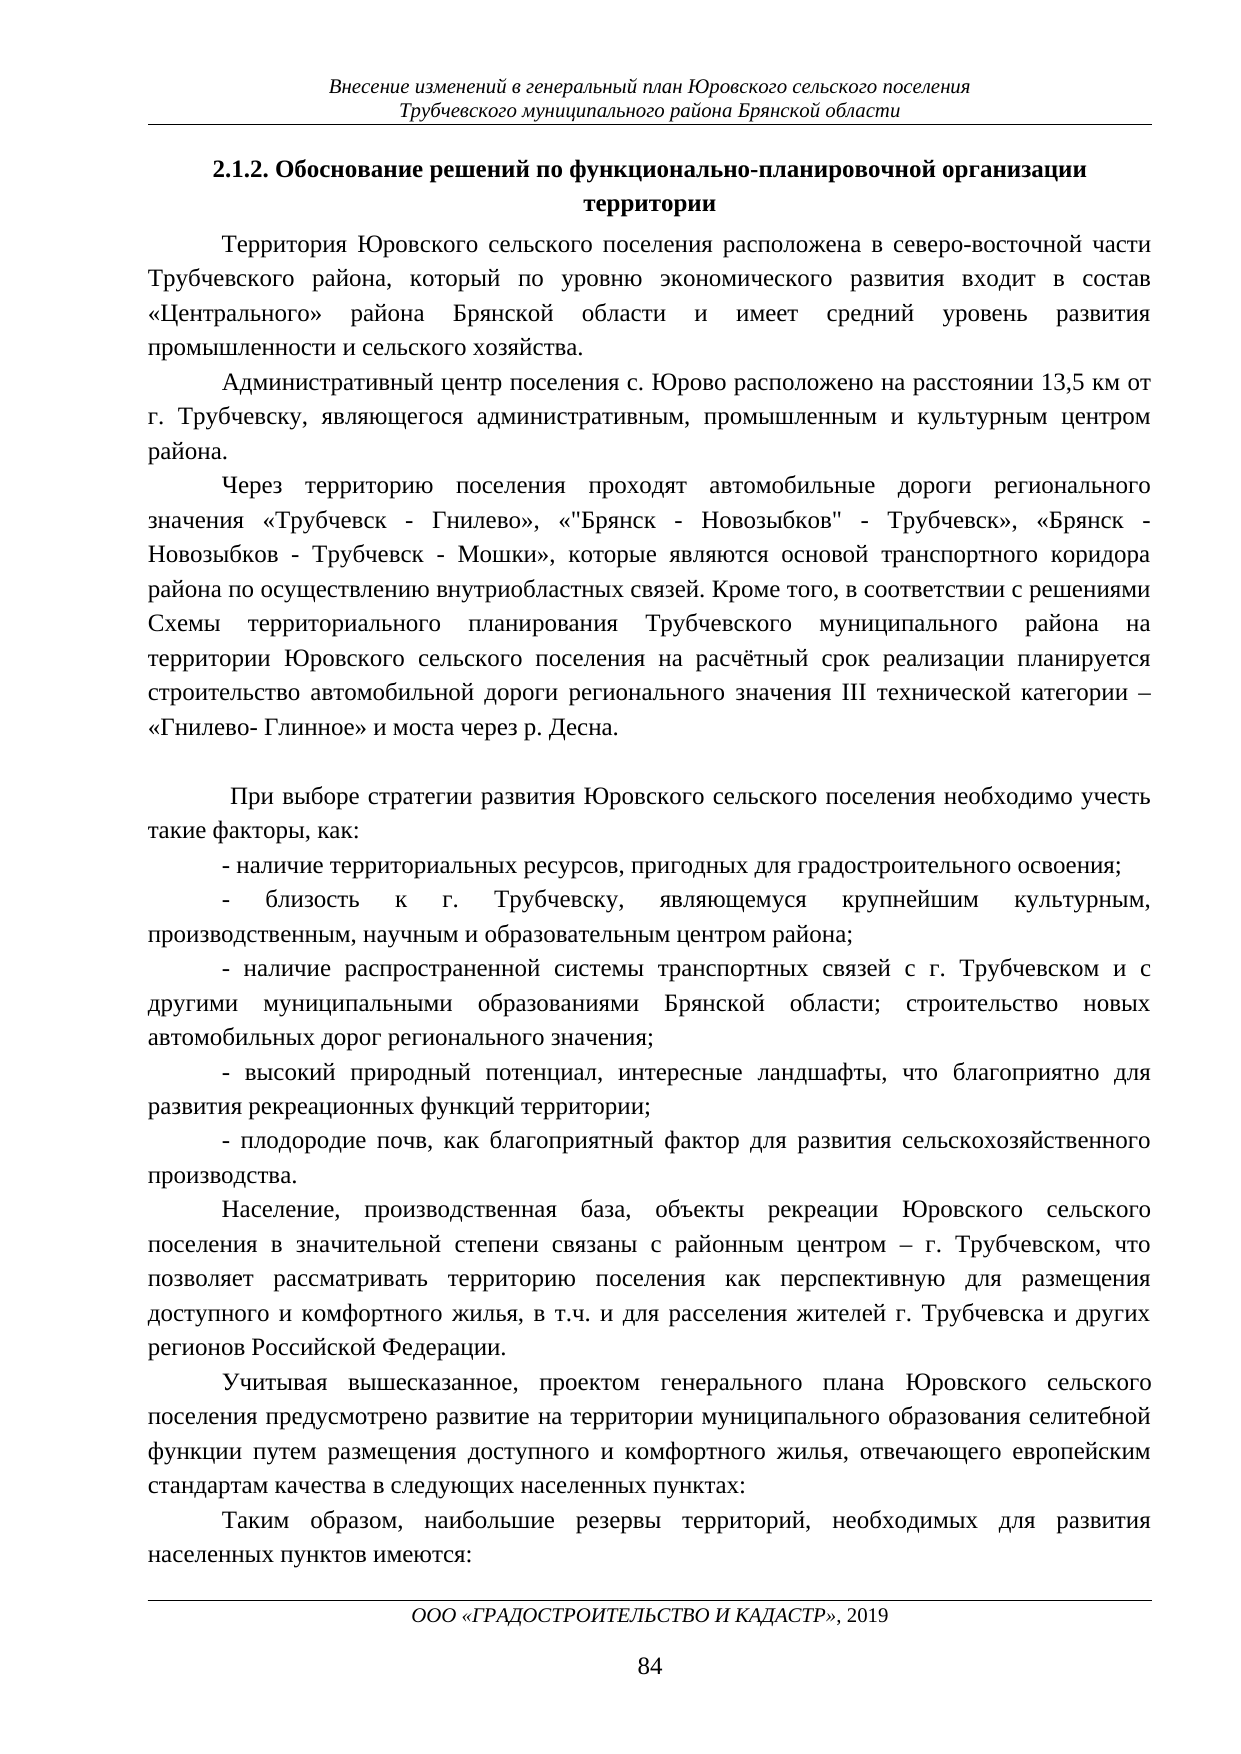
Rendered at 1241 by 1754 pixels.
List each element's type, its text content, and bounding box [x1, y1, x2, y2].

text - близость к г. Трубчевску, являющемуся крупнейшим культурным, производственным, научным и образовательным центром района; [148, 884, 1152, 947]
text Территория Юровского сельского поселения расположена в северо-восточной части Трубчевского района, который по уровню экономического развития входит в состав «Центрального» района Брянской области и имеет средний уровень развития промышленности и сельского хозяйства. [148, 229, 1152, 361]
subtitle 2.1.2. Обоснование решений по функционально-планировочной организации территории [148, 154, 1152, 217]
text - наличие распространенной системы транспортных связей с г. Трубчевском и с другими муниципальными образованиями Брянской области; строительство новых автомобильных дорог регионального значения; [148, 953, 1152, 1051]
text Таким образом, наибольшие резервы территорий, необходимых для развития населенных пунктов имеются: [148, 1505, 1152, 1568]
text - плодородие почв, как благоприятный фактор для развития сельскохозяйственного производства. [148, 1126, 1152, 1189]
text Административный центр поселения с. Юрово расположено на расстоянии от г. Трубчевску, являющегося административным, промышленным и культурным центром района. [148, 367, 1152, 465]
text Учитывая вышесказанное, проектом генерального плана Юровского сельского поселения предусмотрено развитие на территории муниципального образования селитебной функции путем размещения доступного и комфортного жилья, отвечающего европейским стандартам качества в следующих населенных пунктах: [148, 1367, 1152, 1499]
text - наличие территориальных ресурсов, пригодных для градостроительного освоения; [148, 850, 1152, 878]
text Через территорию поселения проходят автомобильные дороги регионального значения «Трубчевск - Гнилево», «"Брянск - Новозыбков" - Трубчевск», «Брянск - Новозыбков - Трубчевск - Мошки», которые являются основой транспортного коридора района по осуществлению внутриобластных связей. Кроме того, в соответствии с решениями Схемы территориального планирования Трубчевского муниципального района на территории Юровского сельского поселения на расчётный срок реализации планируется строительство автомобильной дороги регионального значения III технической категории – «Гнилево- Глинное» и моста через р. Десна. [148, 470, 1152, 741]
text Население, производственная база, объекты рекреации Юровского сельского поселения в значительной степени связаны с районным центром – г. Трубчевском, что позволяет рассматривать территорию поселения как перспективную для размещения доступного и комфортного жилья, в т.ч. и для расселения жителей г. Трубчевска и других регионов Российской Федерации. [148, 1194, 1152, 1361]
text При выборе стратегии развития Юровского сельского поселения необходимо учесть такие факторы, как: [148, 781, 1152, 844]
text - высокий природный потенциал, интересные ландшафты, что благоприятно для развития рекреационных функций территории; [148, 1057, 1152, 1120]
